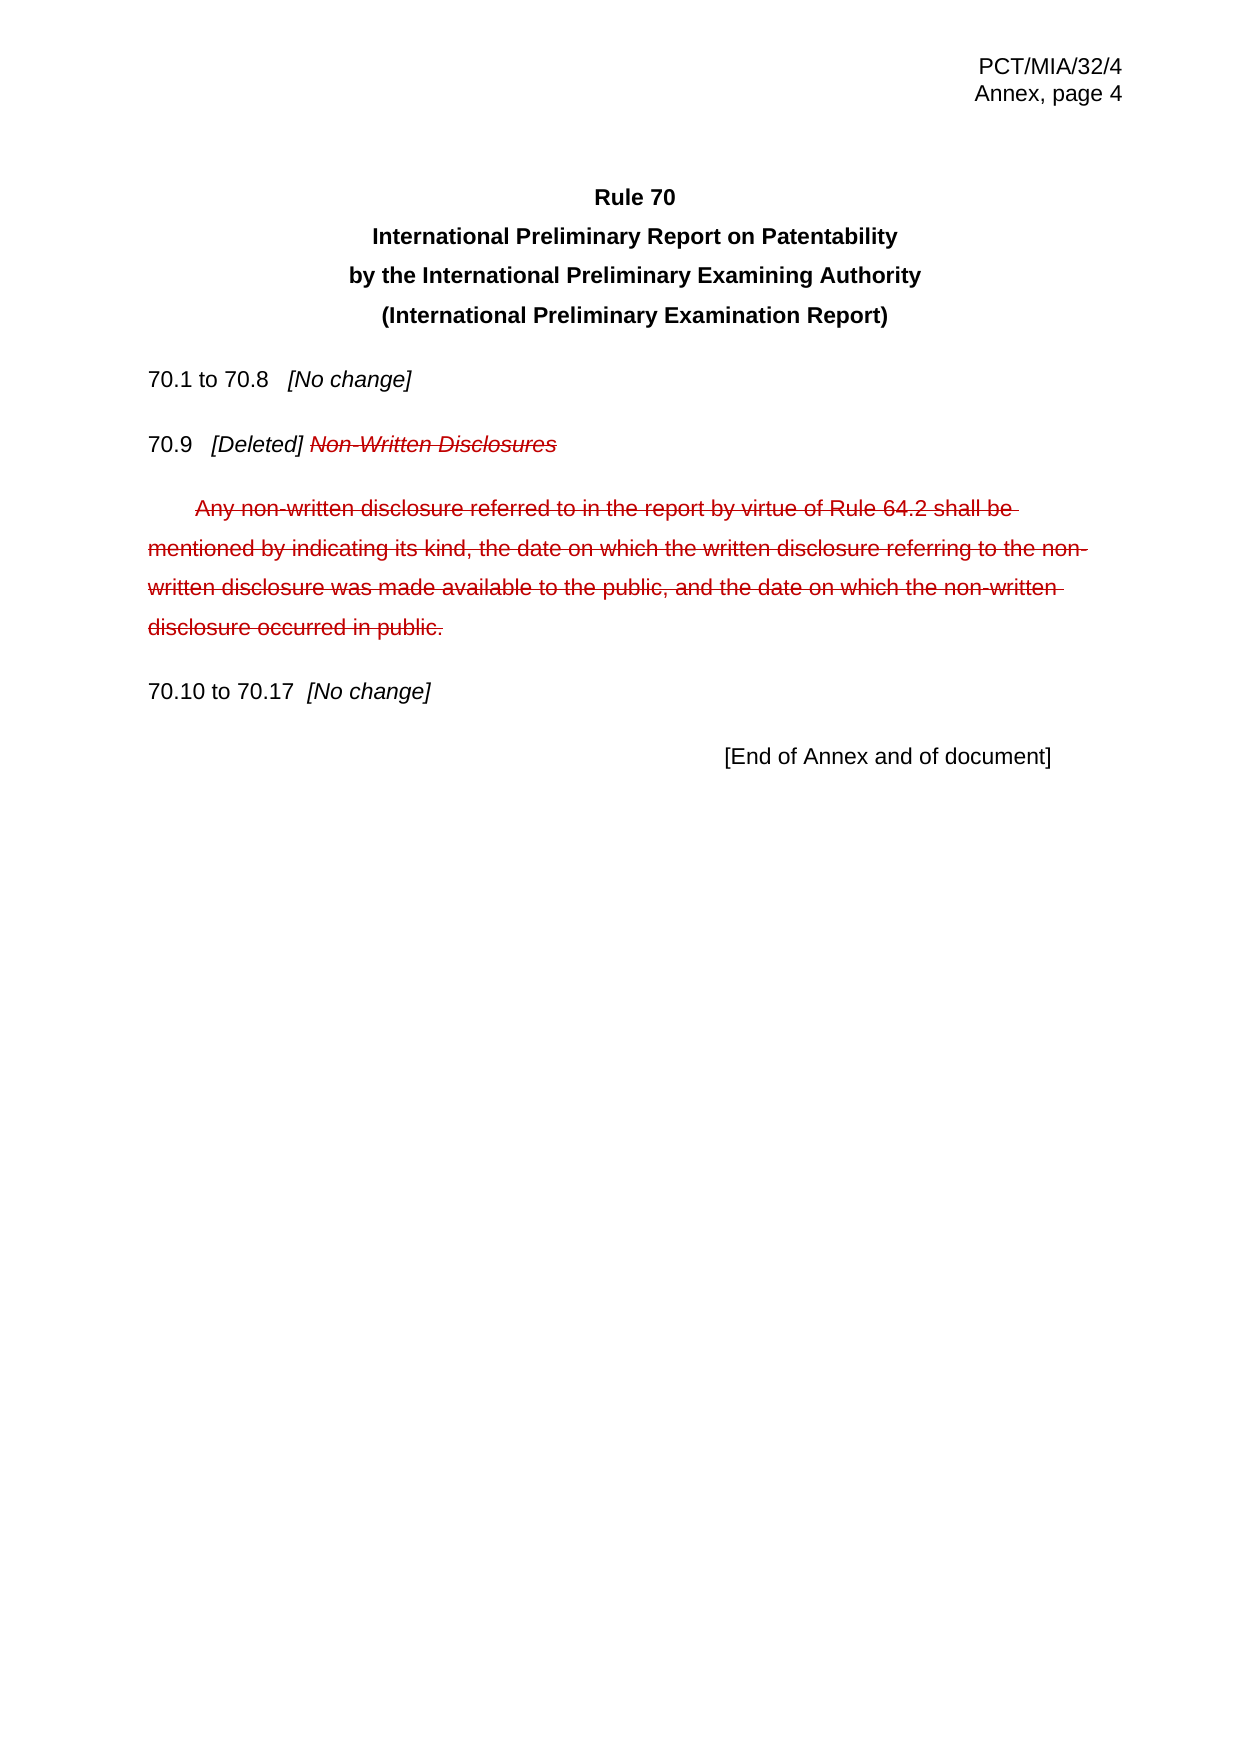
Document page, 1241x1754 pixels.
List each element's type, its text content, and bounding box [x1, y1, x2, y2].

text 70.9 [Deleted] Non-Written Disclosures [148, 431, 1122, 457]
text Any non-written disclosure referred to in the report by virtue of Rule 64.2 shall be mentioned by indicating its kind, the date on which the written disclosure referring to the non-written disclosure was made available to the public, and the date on which the non-written disclosure occurred in public. [148, 495, 1122, 640]
text 70.10 to 70.17 [No change] [148, 678, 1122, 705]
title Rule 70 International Preliminary Report on Patentability by the International Preliminary Examining Authority (International Preliminary Examination Report) [148, 183, 1122, 328]
text [End of Annex and of document] [724, 743, 1122, 769]
text 70.1 to 70.8 [No change] [148, 366, 1122, 393]
